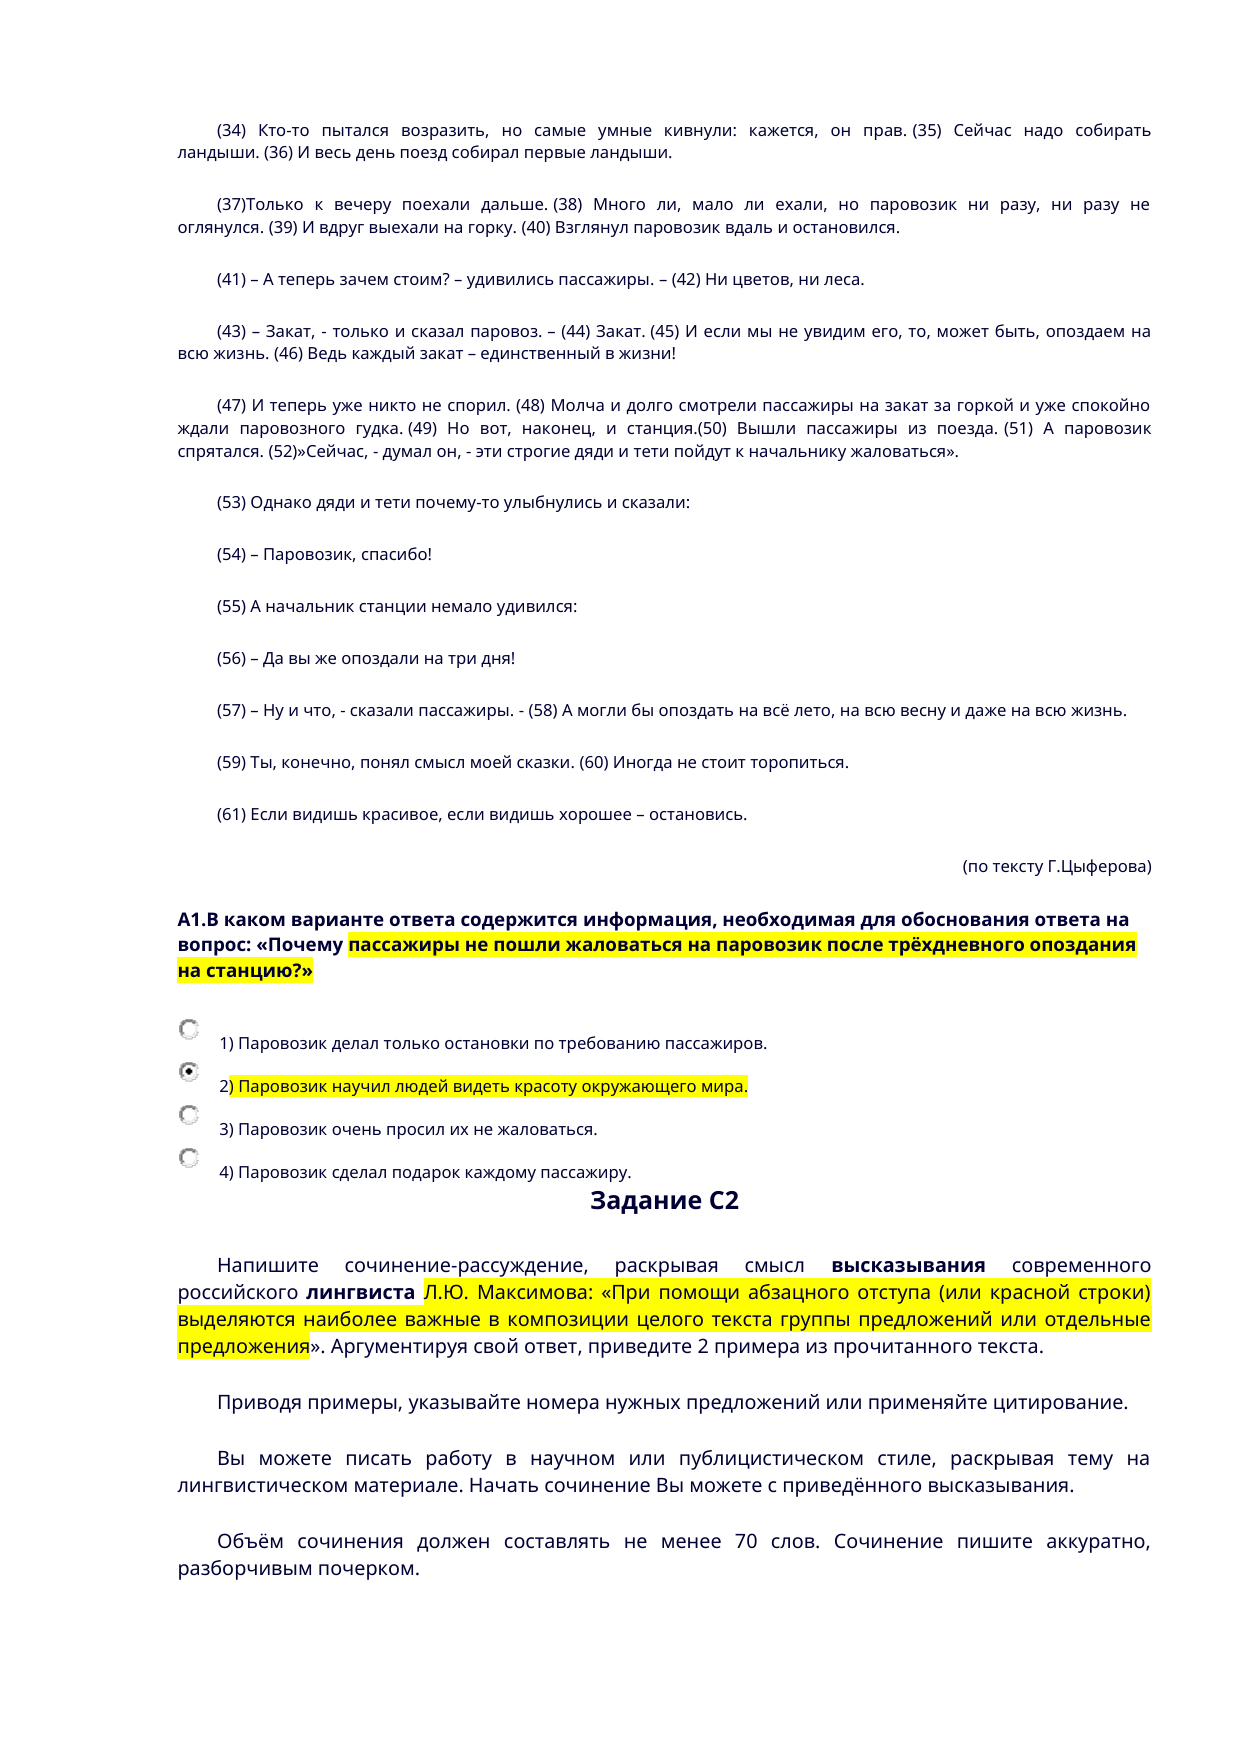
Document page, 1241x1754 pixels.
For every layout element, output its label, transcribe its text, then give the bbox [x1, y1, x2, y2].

text (61) Если видишь красивое, если видишь хорошее – остановись. [177, 802, 1152, 825]
text (53) Однако дяди и тети почему-то улыбнулись и сказали: [177, 491, 1152, 514]
text (по тексту Г.Цыферова) [177, 854, 1152, 877]
text Приводя примеры, указывайте номера нужных предложений или применяйте цитирование. [177, 1388, 1152, 1415]
text (57) – Ну и что, - сказали пассажиры. - (58) А могли бы опоздать на всё лето, на всю весну и даже на всю жизнь. [177, 698, 1152, 721]
text Напишите сочинение-рассуждение, раскрывая смысл высказывания современного российского лингвиста Л.Ю. Максимова: «При помощи абзацного отступа (или красной строки) выделяются наиболее важные в композиции целого текста группы предложений или отдельные предложения». Аргументируя свой ответ, приведите 2 примера из прочитанного текста. [310, 1332, 1152, 1359]
text Задание С2 [177, 1183, 1152, 1217]
text (43) – Закат, - только и сказал паровоз. – (44) Закат. (45) И если мы не увидим его, то, может быть, опоздаем на всю жизнь. (46) Ведь каждый закат – единственный в жизни! [177, 319, 1152, 364]
text (59) Ты, конечно, понял смысл моей сказки. (60) Иногда не стоит торопиться. [177, 750, 1152, 773]
text 1) Паровозик делал только остановки по требованию пассажиров. 2) Паровозик научил людей видеть красоту окружающего мира. 3) Паровозик очень просил их не жаловаться. 4) Паровозик сделал подарок каждому пассажиру. [177, 1012, 1152, 1183]
text (56) – Да вы же опоздали на три дня! [177, 647, 1152, 669]
text (34) Кто-то пытался возразить, но самые умные кивнули: кажется, он прав. (35) Сейчас надо собирать ландыши. (36) И весь день поезд собирал первые ландыши. [177, 118, 1152, 163]
text (55) А начальник станции немало удивился: [177, 595, 1152, 617]
text (54) – Паровозик, спасибо! [177, 543, 1152, 566]
text (37)Только к вечеру поехали дальше. (38) Много ли, мало ли ехали, но паровозик ни разу, ни разу не оглянулся. (39) И вдруг выехали на горку. (40) Взглянул паровозик вдаль и остановился. [177, 193, 1152, 238]
text (41) – А теперь зачем стоим? – удивились пассажиры. – (42) Ни цветов, ни леса. [177, 267, 1152, 290]
text Объём сочинения должен составлять не менее 70 слов. Сочинение пишите аккуратно, разборчивым почерком. [177, 1528, 1152, 1582]
text Напишите сочинение-рассуждение, раскрывая смысл высказывания современного российского лингвиста Л.Ю. Максимова: «При помощи абзацного отступа (или красной строки) выделяются наиболее важные в композиции целого текста группы предложений или отдельные предложения». Аргументируя свой ответ, приведите 2 примера из прочитанного текста. [177, 1251, 1152, 1305]
text (47) И теперь уже никто не спорил. (48) Молча и долго смотрели пассажиры на закат за горкой и уже спокойно ждали паровозного гудка. (49) Но вот, наконец, и станция.(50) Вышли пассажиры из поезда. (51) А паровозик спрятался. (52)»Сейчас, - думал он, - эти строгие дяди и тети пойдут к начальнику жаловаться». [177, 394, 1152, 462]
text A1.В каком варианте ответа содержится информация, необходимая для обоснования ответа на вопрос: «Почему пассажиры не пошли жаловаться на паровозик после трёхдневного опоздания на станцию?» [177, 906, 1152, 983]
text Вы можете писать работу в научном или публицистическом стиле, раскрывая тему на лингвистическом материале. Начать сочинение Вы можете с приведённого высказывания. [177, 1444, 1152, 1498]
